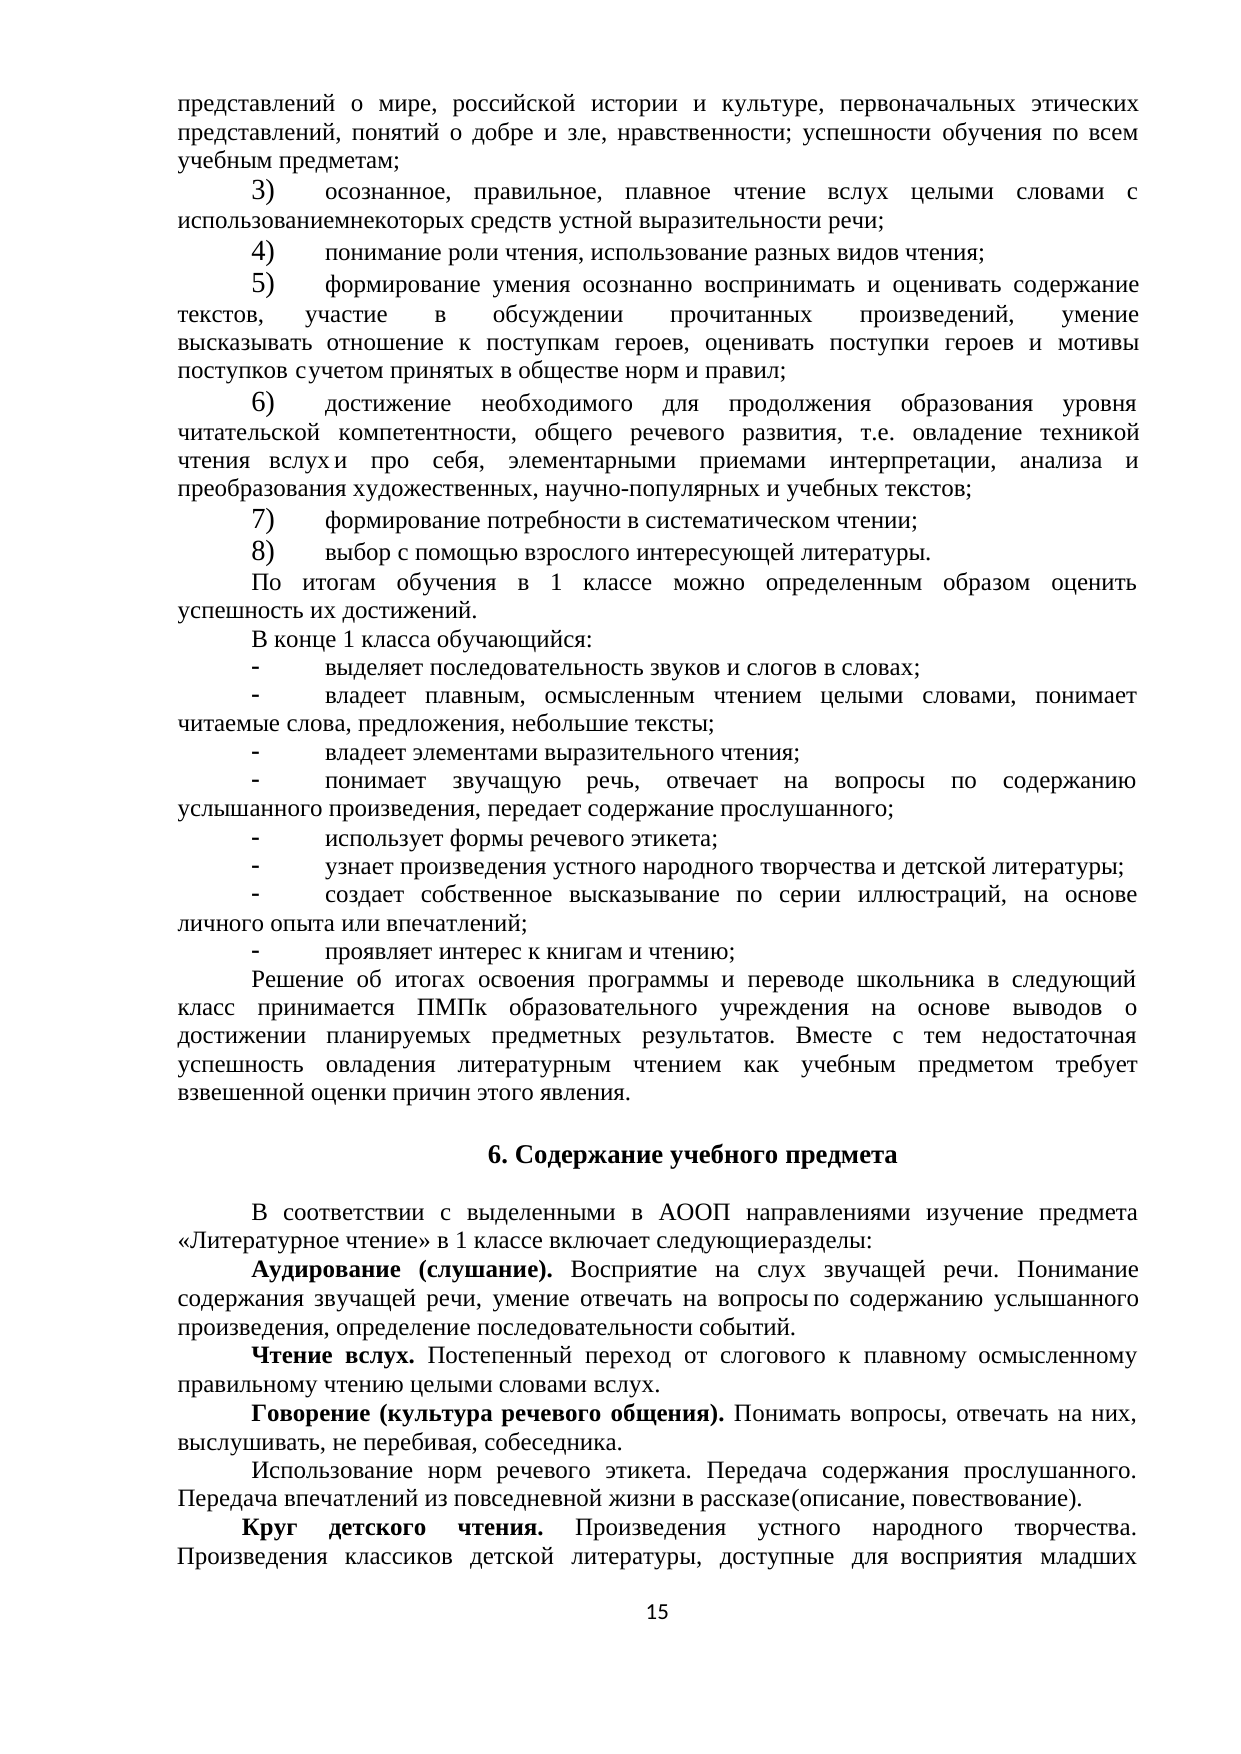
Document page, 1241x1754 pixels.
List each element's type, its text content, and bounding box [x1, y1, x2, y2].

text  понимает звучащую речь, отвечает на вопросы по содержанию услышанного произведения, передает содержание прослушанного; [177, 766, 1143, 822]
text Чтение вслух. Постепенный переход от слогового к плавному осмысленному правильному чтению целыми словами вслух. [177, 1341, 1143, 1398]
text В конце 1 класса обучающийся: [251, 624, 1154, 653]
text личного опыта или впечатлений; [177, 908, 1154, 937]
text Говорение (культура речевого общения). Понимать вопросы, отвечать на них, выслушивать, не перебивая, собеседника. [177, 1398, 1143, 1456]
text 15 [645, 1597, 1154, 1625]
text 3) осознанное, правильное, плавное чтение вслух целыми словами с использованиемнекоторых средств устной выразительности речи; [177, 174, 1143, 233]
text  выделяет последовательность звуков и слогов в словах; [251, 653, 1154, 681]
text 6) достижение необходимого для продолжения образования уровня читательской компетентности, общего речевого развития, т.е. овладение техникой чтения вслухи про себя, элементарными приемами интерпретации, анализа и преобразования художественных, научно-популярных и учебных текстов; [177, 385, 1139, 502]
text Аудирование (слушание). Восприятие на слух звучащей речи. Понимание содержания звучащей речи, умение отвечать на вопросыпо содержанию услышанного произведения, определение последовательности событий. [177, 1254, 1139, 1341]
text По итогам обучения в 1 классе можно определенным образом оценить успешность их достижений. [177, 567, 1143, 624]
text  узнает произведения устного народного творчества и детской литературы;  создает собственное высказывание по серии иллюстраций, на основе [251, 852, 1142, 908]
text В соответствии с выделенными в АООП направлениями изучение предмета «Литературное чтение» в 1 классе включает следующиеразделы: [177, 1197, 1142, 1254]
text 6. Содержание учебного предмета [488, 1138, 1154, 1169]
text 7) формирование потребности в систематическом чтении; 8) выбор с помощью взрослого интересующей литературы. [251, 503, 936, 566]
text Использование норм речевого этикета. Передача содержания прослушанного. Передача впечатлений из повседневной жизни в рассказе(описание, повествование). [177, 1456, 1142, 1512]
text Решение об итогах освоения программы и переводе школьника в следующий класс принимается ПМПк образовательного учреждения на основе выводов о достижении планируемых предметных результатов. Вместе с тем недостаточная успешность овладения литературным чтением как учебным предметом требует взвешенной оценки причин этого явления. [177, 965, 1143, 1106]
text представлений о мире, российской истории и культуре, первоначальных этических представлений, понятий о добре и зле, нравственности; успешности обучения по всем учебным предметам; [177, 88, 1139, 174]
text  проявляет интерес к книгам и чтению; [251, 937, 1154, 965]
text  владеет элементами выразительного чтения; [251, 738, 1154, 766]
text 5) формирование умения осознанно воспринимать и оценивать содержание текстов, участие в обсуждении прочитанных произведений, умение высказывать отношение к поступкам героев, оценивать поступки героев и мотивы поступков сучетом принятых в обществе норм и правил; [177, 267, 1139, 384]
text  владеет плавным, осмысленным чтением целыми словами, понимает читаемые слова, предложения, небольшие тексты; [177, 681, 1142, 737]
text 4) понимание роли чтения, использование разных видов чтения; [251, 234, 1154, 267]
text Круг детского чтения. Произведения устного народного творчества. Произведения классиков детской литературы, доступные для восприятия младших [171, 1512, 1137, 1569]
text  использует формы речевого этикета; [251, 823, 1154, 852]
